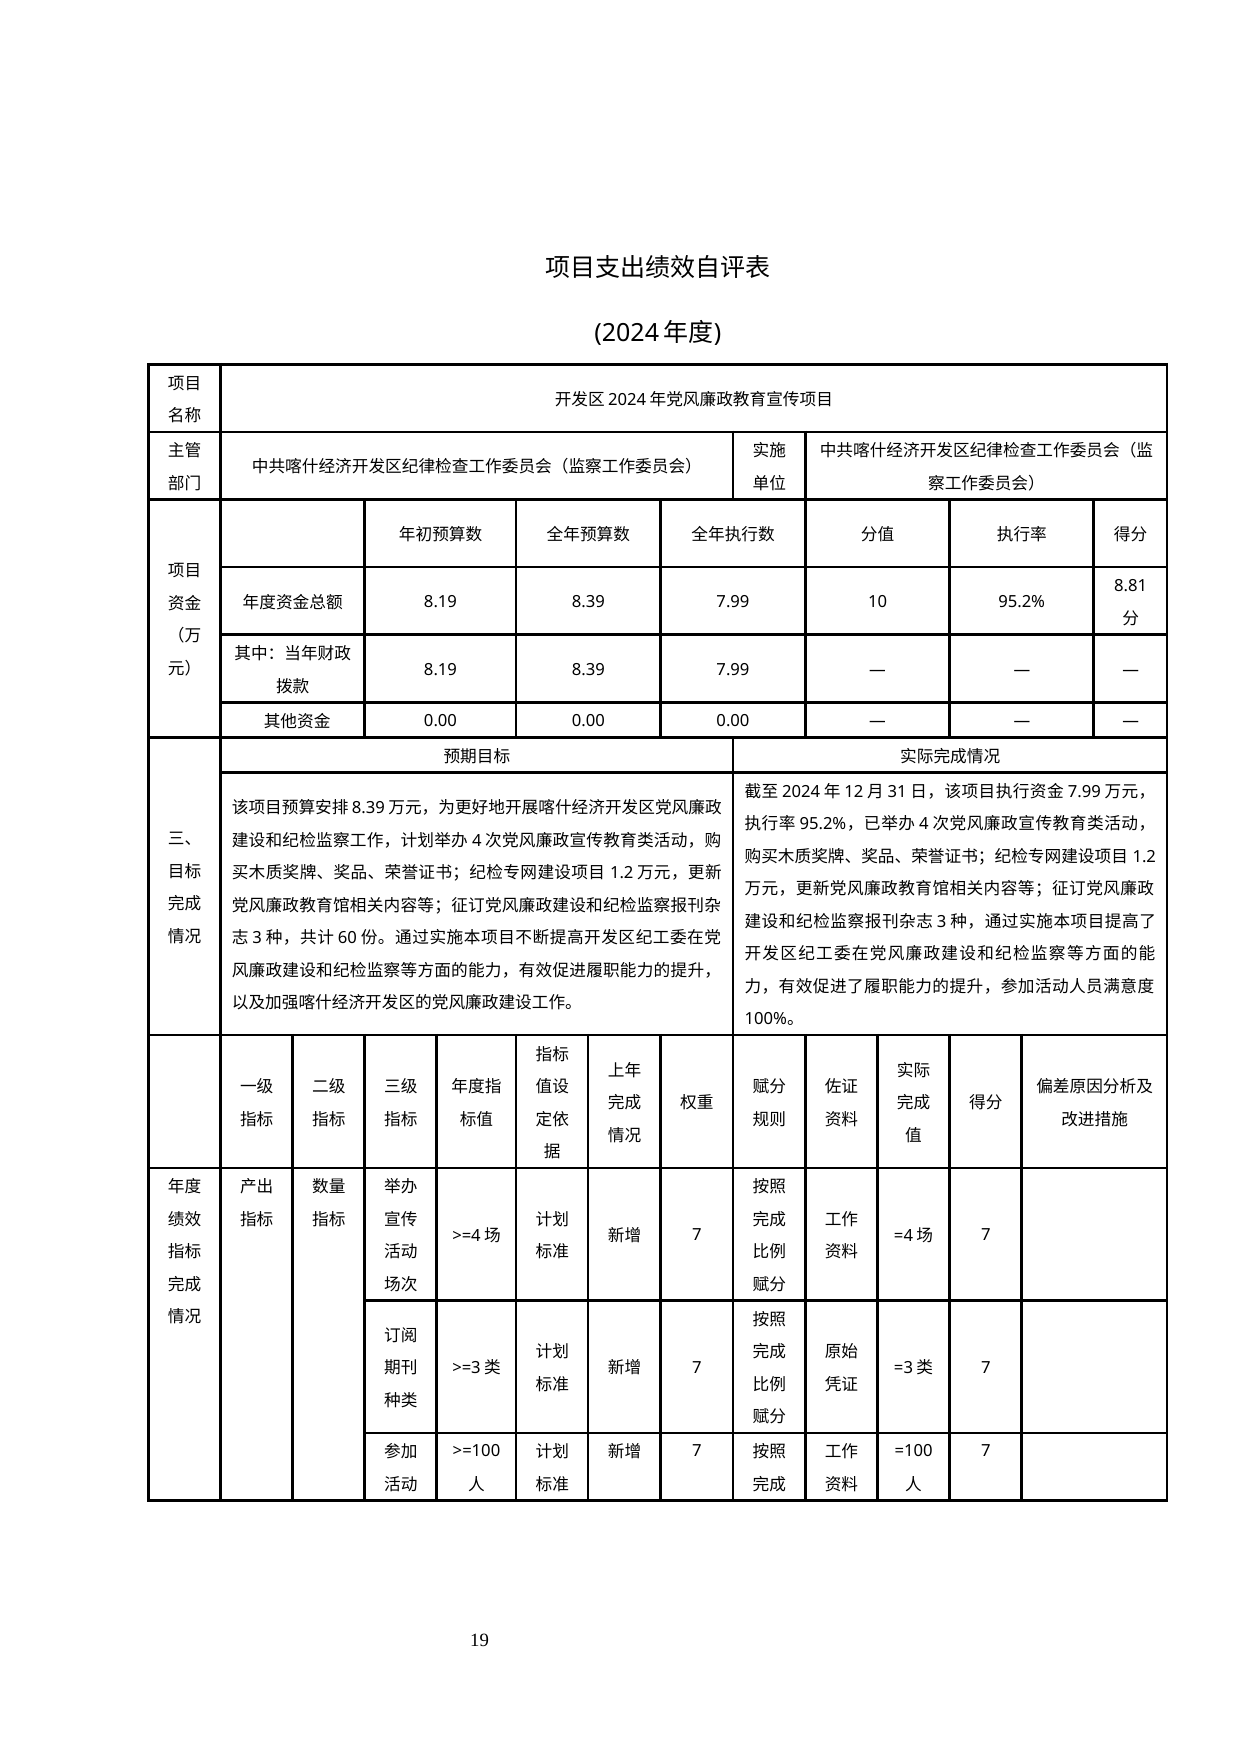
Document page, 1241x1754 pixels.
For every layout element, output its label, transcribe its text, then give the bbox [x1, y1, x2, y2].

table_cell 三、目标完成情况 [150, 739, 219, 1034]
table_cell 中共喀什经济开发区纪律检查工作委员会（监察工作委员会） [222, 433, 732, 498]
table_cell 原始凭证 [807, 1302, 876, 1432]
table_cell 工作资料 [807, 1169, 876, 1299]
table_cell 权重 [662, 1036, 732, 1166]
table_cell 数量指标 [294, 1169, 363, 1499]
table_cell 全年预算数 [517, 501, 659, 566]
table_header 项目支出绩效自评表 [148, 233, 1167, 298]
table_cell 项目资金 （万元） [150, 501, 219, 736]
table_cell [150, 1036, 219, 1166]
table_cell 执行率 [951, 501, 1092, 566]
table_cell 0.00 [366, 704, 515, 736]
table_cell 8.19 [366, 636, 515, 701]
table_cell 8.39 [517, 568, 659, 633]
table_cell — [807, 704, 948, 736]
table_cell =100人 [879, 1434, 948, 1499]
table_cell 8.19 [366, 568, 515, 633]
table_cell 7 [951, 1169, 1020, 1299]
table_cell — [1095, 636, 1166, 701]
table_cell 上年完成情况 [589, 1036, 659, 1166]
table_cell 新增 [589, 1434, 659, 1499]
table_cell — [1095, 704, 1166, 736]
table_cell 实际完成情况 [734, 739, 1166, 771]
table_cell 分值 [807, 501, 948, 566]
table_cell 7.99 [662, 636, 804, 701]
table_cell =3类 [879, 1302, 948, 1432]
table_cell 得分 [951, 1036, 1020, 1166]
table_cell 该项目预算安排8.39万元，为更好地开展喀什经济开发区党风廉政建设和纪检监察工作，计划举办4次党风廉政宣传教育类活动，购买木质奖牌、奖品、荣誉证书；纪检专网建设项目1.2万元，更新党风廉政教育馆相关内容等；征订党风廉政建设和纪检监察报刊杂志3种，共计60份。通过实施本项目不断提高开发区纪工委在党风廉政建设和纪检监察等方面的能力，有效促进履职能力的提升，以及加强喀什经济开发区的党风廉政建设工作。 [222, 774, 732, 1034]
table_cell 指标值设定依据 [517, 1036, 587, 1166]
table_cell 按照完成比例赋分 [734, 1169, 804, 1299]
table_cell 年度绩效指标完成情况 [150, 1169, 219, 1499]
table_cell 开发区2024年党风廉政教育宣传项目 [222, 366, 1166, 431]
table_cell 新增 [589, 1169, 659, 1299]
table_cell 佐证资料 [807, 1036, 876, 1166]
table_cell 预期目标 [222, 739, 732, 771]
table_cell (2024年度) [148, 298, 1167, 363]
table_cell 赋分规则 [734, 1036, 804, 1166]
table_cell 其中：当年财政拨款 [222, 636, 363, 701]
table_cell 计划标准 [517, 1169, 587, 1299]
table_cell 7.99 [662, 568, 804, 633]
table_cell 新增 [589, 1302, 659, 1432]
table_cell [1023, 1169, 1166, 1299]
table_cell 全年执行数 [662, 501, 804, 566]
table_cell — [951, 704, 1092, 736]
table_cell 举办宣传活动场次 [366, 1169, 435, 1299]
table_cell 项目名称 [150, 366, 219, 431]
table_cell 截至2024年12月31日，该项目执行资金7.99万元，执行率95.2%，已举办4次党风廉政宣传教育类活动，购买木质奖牌、奖品、荣誉证书；纪检专网建设项目1.2万元，更新党风廉政教育馆相关内容等；征订党风廉政建设和纪检监察报刊杂志3种，通过实施本项目提高了开发区纪工委在党风廉政建设和纪检监察等方面的能力，有效促进了履职能力的提升，参加活动人员满意度100%。 [734, 774, 1166, 1034]
table_cell 7 [662, 1434, 732, 1499]
table_cell 中共喀什经济开发区纪律检查工作委员会（监察工作委员会） [807, 433, 1166, 498]
table_cell 偏差原因分析及改进措施 [1023, 1036, 1166, 1166]
table_cell [1023, 1434, 1166, 1499]
table_cell 95.2% [951, 568, 1092, 633]
table_cell 7 [662, 1302, 732, 1432]
table_cell 0.00 [517, 704, 659, 736]
table_cell 按照完成比例赋分 [734, 1302, 804, 1432]
table_cell 得分 [1095, 501, 1166, 566]
table_cell >=100人 [438, 1434, 515, 1499]
table_cell [1023, 1302, 1166, 1432]
table_cell 10 [807, 568, 948, 633]
table_cell 年初预算数 [366, 501, 515, 566]
table_cell 7 [951, 1434, 1020, 1499]
table_cell 其他资金 [222, 704, 363, 736]
table_cell 订阅期刊种类 [366, 1302, 435, 1432]
table_cell 年度资金总额 [222, 568, 363, 633]
table_cell 计划标准 [517, 1434, 587, 1499]
table_cell [222, 501, 363, 566]
table_cell — [951, 636, 1092, 701]
table_cell =4场 [879, 1169, 948, 1299]
table_cell — [807, 636, 948, 701]
table_cell 按照完成比例赋分 [734, 1434, 804, 1499]
table_cell 一级指标 [222, 1036, 291, 1166]
table_cell >=3类 [438, 1302, 515, 1432]
table_cell 8.81分 [1095, 568, 1166, 633]
table_cell 工作资料 [807, 1434, 876, 1499]
table_cell 主管部门 [150, 433, 219, 498]
table_cell 参加活动人数 [366, 1434, 435, 1499]
table_cell 计划标准 [517, 1302, 587, 1432]
table_cell 年度指标值 [438, 1036, 515, 1166]
table_cell 7 [951, 1302, 1020, 1432]
table_cell 实际完成值 [879, 1036, 948, 1166]
table_cell 实施单位 [734, 433, 804, 498]
table_cell 三级指标 [366, 1036, 435, 1166]
table_cell 0.00 [662, 704, 804, 736]
table_cell 二级指标 [294, 1036, 363, 1166]
table_cell 产出指标 [222, 1169, 291, 1499]
table_cell 8.39 [517, 636, 659, 701]
table_cell >=4场 [438, 1169, 515, 1299]
table_cell 7 [662, 1169, 732, 1299]
